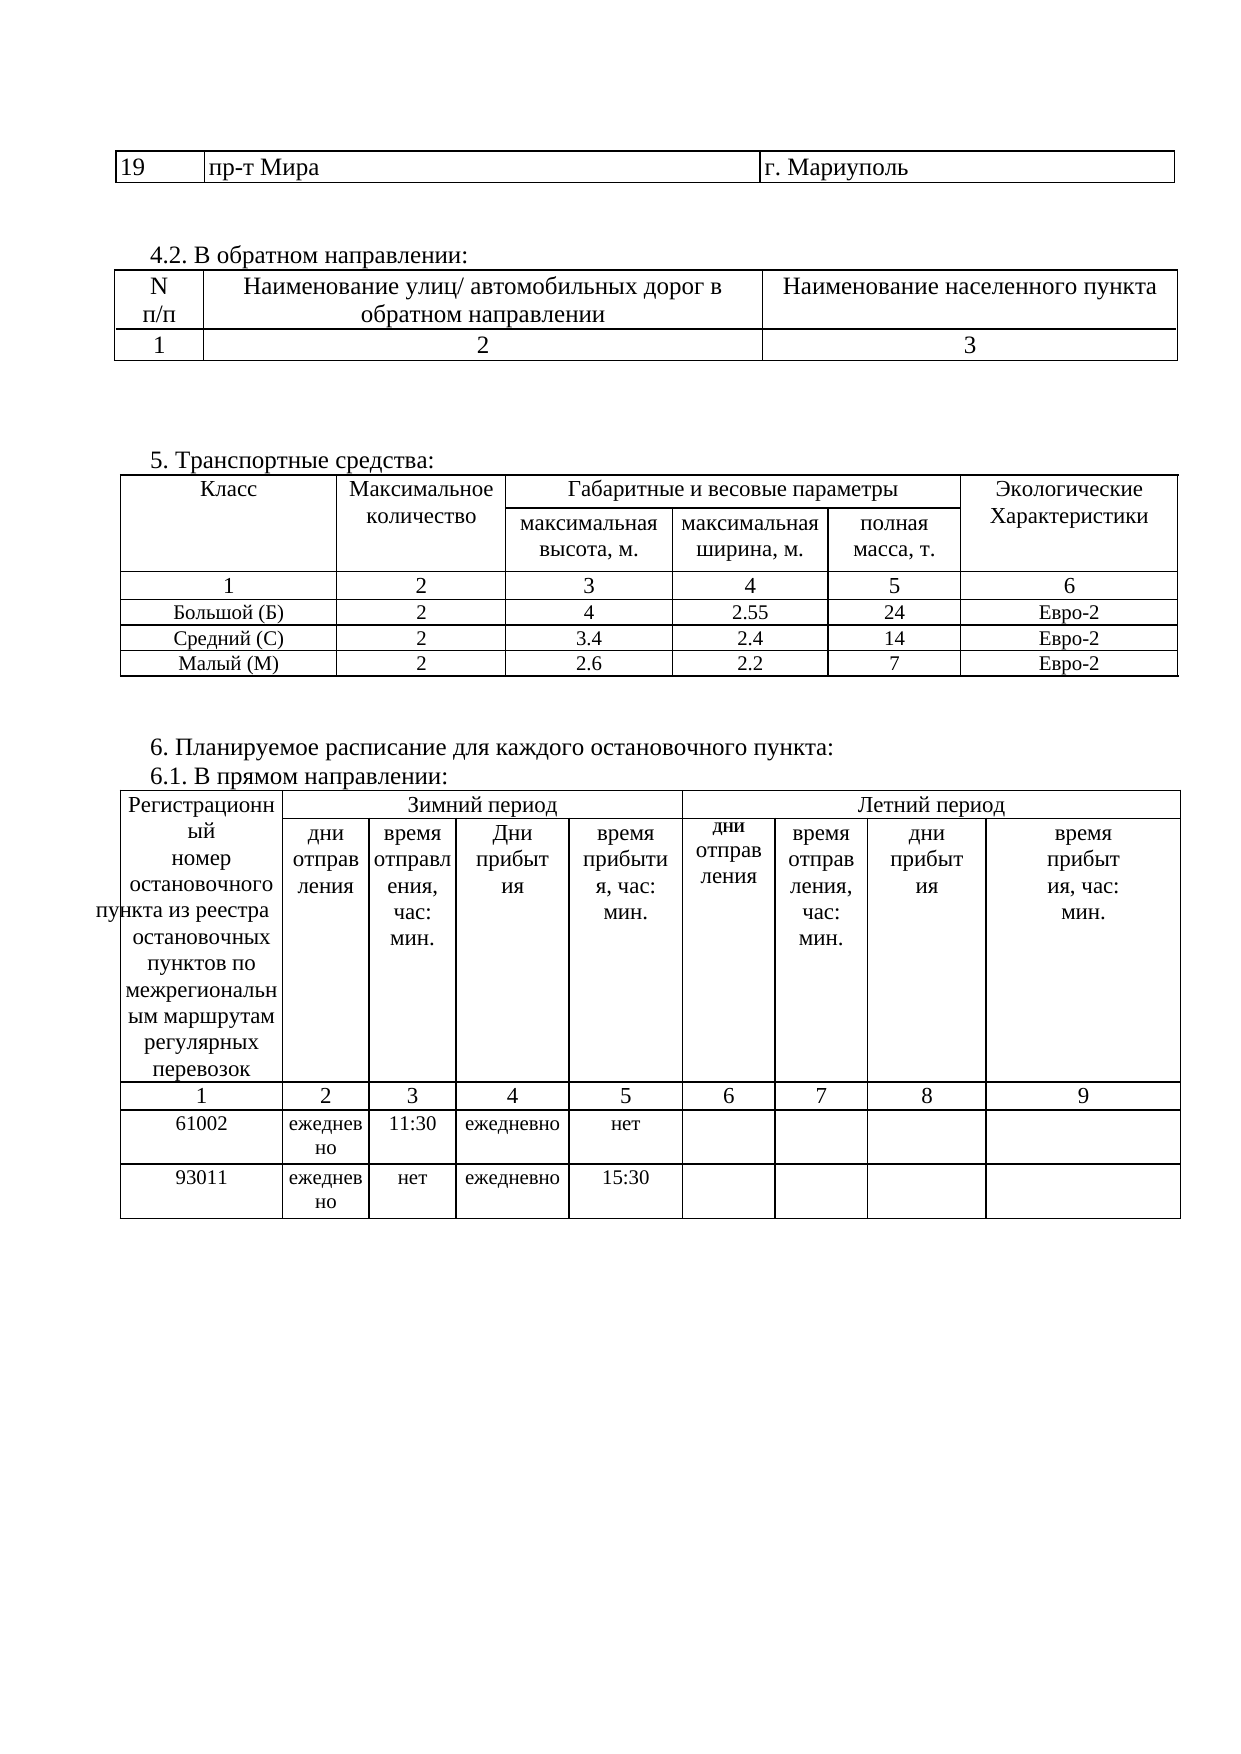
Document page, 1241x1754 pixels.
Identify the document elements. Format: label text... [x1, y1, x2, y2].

table_cell [987, 1111, 1180, 1163]
table_cell нет [570, 1111, 682, 1163]
table_cell 2.6 [506, 651, 672, 675]
table_header Регистрационный номер остановочного пункта из реестра остановочных пунктов по межрегиональным маршрутам регулярных перевозок [121, 791, 282, 1081]
table_cell 8 [868, 1083, 985, 1109]
table_cell 7 [776, 1083, 867, 1109]
table_cell дни отправ ления [283, 819, 368, 1081]
table_cell 11:30 [370, 1111, 455, 1163]
table_cell 19 [117, 152, 204, 181]
table_cell время прибыт ия, час: мин. [987, 819, 1180, 1081]
table_cell 3 [370, 1083, 455, 1109]
table_cell максимальная высота, м. [506, 509, 672, 571]
table_cell 9 [987, 1083, 1180, 1109]
table_cell 2.4 [673, 626, 827, 650]
table_cell нет [370, 1165, 455, 1218]
table_cell время отправл ения, час: мин. [370, 819, 455, 1081]
table_cell время прибыти я, час: мин. [570, 819, 682, 1081]
table_cell 24 [829, 600, 960, 624]
table_header Наименование населенного пункта [763, 271, 1177, 328]
table_cell ежедневно [283, 1111, 368, 1163]
table_cell Малый (М) [121, 651, 336, 675]
table_cell Евро-2 [961, 651, 1177, 675]
text 4.2. В обратном направлении: [150, 241, 1090, 269]
table_cell 3.4 [506, 626, 672, 650]
table_cell 2 [283, 1083, 368, 1109]
table_cell время отправ ления, час: мин. [776, 819, 867, 1081]
table_cell ежедневно [457, 1111, 568, 1163]
table_cell 1 [121, 1083, 282, 1109]
table_cell ежедневно [457, 1165, 568, 1218]
table_cell дни прибыт ия [868, 819, 985, 1081]
table_cell Евро-2 [961, 600, 1177, 624]
table_cell 3 [506, 572, 672, 598]
table_cell 15:30 [570, 1165, 682, 1218]
table_header N п/п [115, 271, 203, 328]
table_header Габаритные и весовые параметры [506, 476, 960, 507]
table_cell 6 [961, 572, 1177, 598]
table_cell 2 [337, 626, 505, 650]
table_cell [868, 1165, 985, 1218]
table_cell 4 [506, 600, 672, 624]
text 6.1. В прямом направлении: [150, 761, 1090, 789]
table_header Экологические Характеристики [961, 476, 1177, 571]
table_cell 1 [121, 572, 336, 598]
table_cell 2.2 [673, 651, 827, 675]
table_cell полная масса, т. [829, 509, 960, 571]
table_cell 4 [457, 1083, 568, 1109]
table_cell Евро-2 [961, 626, 1177, 650]
table_cell Большой (Б) [121, 600, 336, 624]
table_cell 5 [829, 572, 960, 598]
table_header Наименование улиц/ автомобильных дорог в обратном направлении [204, 271, 762, 328]
table_cell [776, 1111, 867, 1163]
text 6. Планируемое расписание для каждого остановочного пункта: [150, 732, 1090, 761]
table_cell пр-т Мира [205, 152, 759, 181]
table_cell 14 [829, 626, 960, 650]
table_cell 3 [763, 328, 1177, 360]
table_header Зимний период [283, 791, 682, 817]
table_cell [776, 1165, 867, 1218]
table_cell [987, 1165, 1180, 1218]
table_header Максимальное количество [337, 476, 505, 571]
table_cell 5 [570, 1083, 682, 1109]
text 5. Транспортные средства: [150, 445, 1090, 474]
table_cell 2.55 [673, 600, 827, 624]
table_cell 93011 [121, 1165, 282, 1218]
table_cell [683, 1165, 774, 1218]
table_cell ДНИ отправ ления [683, 819, 774, 1081]
table_cell Средний (С) [121, 626, 336, 650]
table_cell 1 [115, 329, 203, 360]
table_cell 6 [683, 1083, 774, 1109]
table_cell 61002 [121, 1111, 282, 1163]
table_header Класс [121, 476, 336, 571]
table_cell [868, 1111, 985, 1163]
table_cell 2 [337, 600, 505, 624]
table_cell Дни прибыт ия [457, 819, 568, 1081]
table_cell 2 [337, 651, 505, 675]
table_cell 2 [204, 330, 762, 360]
table_cell 4 [673, 572, 827, 598]
table_cell г. Мариуполь [761, 152, 1174, 181]
table_cell 7 [829, 651, 960, 675]
table_cell 2 [337, 572, 505, 598]
table_header Летний период [683, 791, 1180, 817]
table_cell [683, 1111, 774, 1163]
table_cell ежедневно [283, 1165, 368, 1218]
table_cell максимальная ширина, м. [673, 509, 827, 571]
